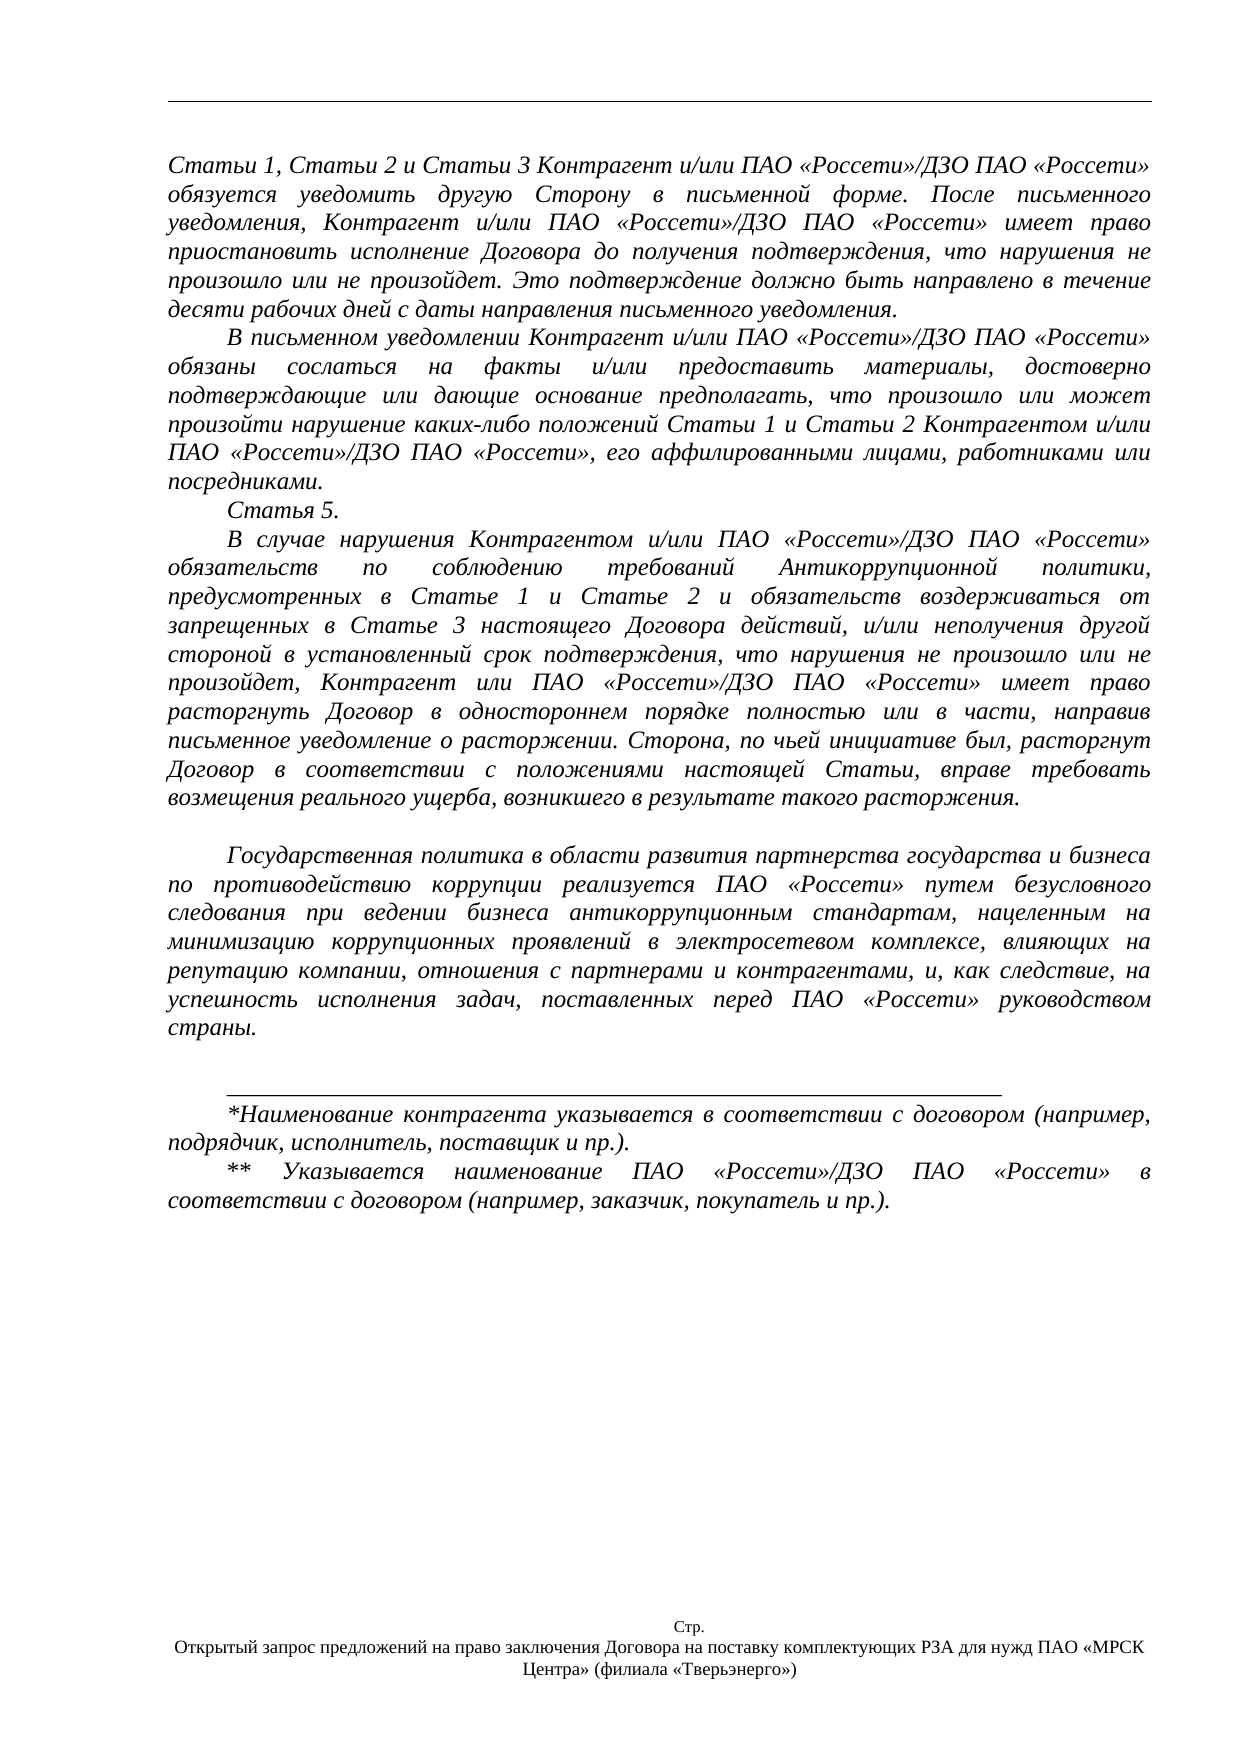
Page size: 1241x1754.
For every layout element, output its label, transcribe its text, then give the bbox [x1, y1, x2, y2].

text *Наименование контрагента указывается в соответствии с договором (например, подрядчик, исполнитель, поставщик и пр.). [168, 1099, 1152, 1156]
text Статья 5. [168, 495, 1152, 524]
text ______________________________________________________________ [168, 1070, 1152, 1099]
text ** Указывается наименование ПАО «Россети»/ДЗО ПАО «Россети» в соответствии с договором (например, заказчик, покупатель и пр.). [168, 1156, 1152, 1214]
text Государственная политика в области развития партнерства государства и бизнеса по противодействию коррупции реализуется ПАО «Россети» путем безусловного следования при ведении бизнеса антикоррупционным стандартам, нацеленным на минимизацию коррупционных проявлений в электросетевом комплексе, влияющих на репутацию компании, отношения с партнерами и контрагентами, и, как следствие, на успешность исполнения задач, поставленных перед ПАО «Россети» руководством страны. [168, 840, 1152, 1041]
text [168, 150, 1152, 322]
text В письменном уведомлении Контрагент и/или ПАО «Россети»/ДЗО ПАО «Россети» обязаны сослаться на факты и/или предоставить материалы, достоверно подтверждающие или дающие основание предполагать, что произошло или может произойти нарушение каких-либо положений Статьи 1 и Статьи 2 Контрагентом и/или ПАО «Россети»/ДЗО ПАО «Россети», его аффилированными лицами, работниками или посредниками. [168, 322, 1152, 495]
text В случае нарушения Контрагентом и/или ПАО «Россети»/ДЗО ПАО «Россети» обязательств по соблюдению требований Антикоррупционной политики, предусмотренных в Статье 1 и Статье 2 и обязательств воздерживаться от запрещенных в Статье 3 настоящего Договора действий, и/или неполучения другой стороной в установленный срок подтверждения, что нарушения не произошло или не произойдет, Контрагент или ПАО «Россети»/ДЗО ПАО «Россети» имеет право расторгнуть Договор в одностороннем порядке полностью или в части, направив письменное уведомление о расторжении. Сторона, по чьей инициативе был, расторгнут Договор в соответствии с положениями настоящей Статьи, вправе требовать возмещения реального ущерба, возникшего в результате такого расторжения. [168, 524, 1152, 811]
